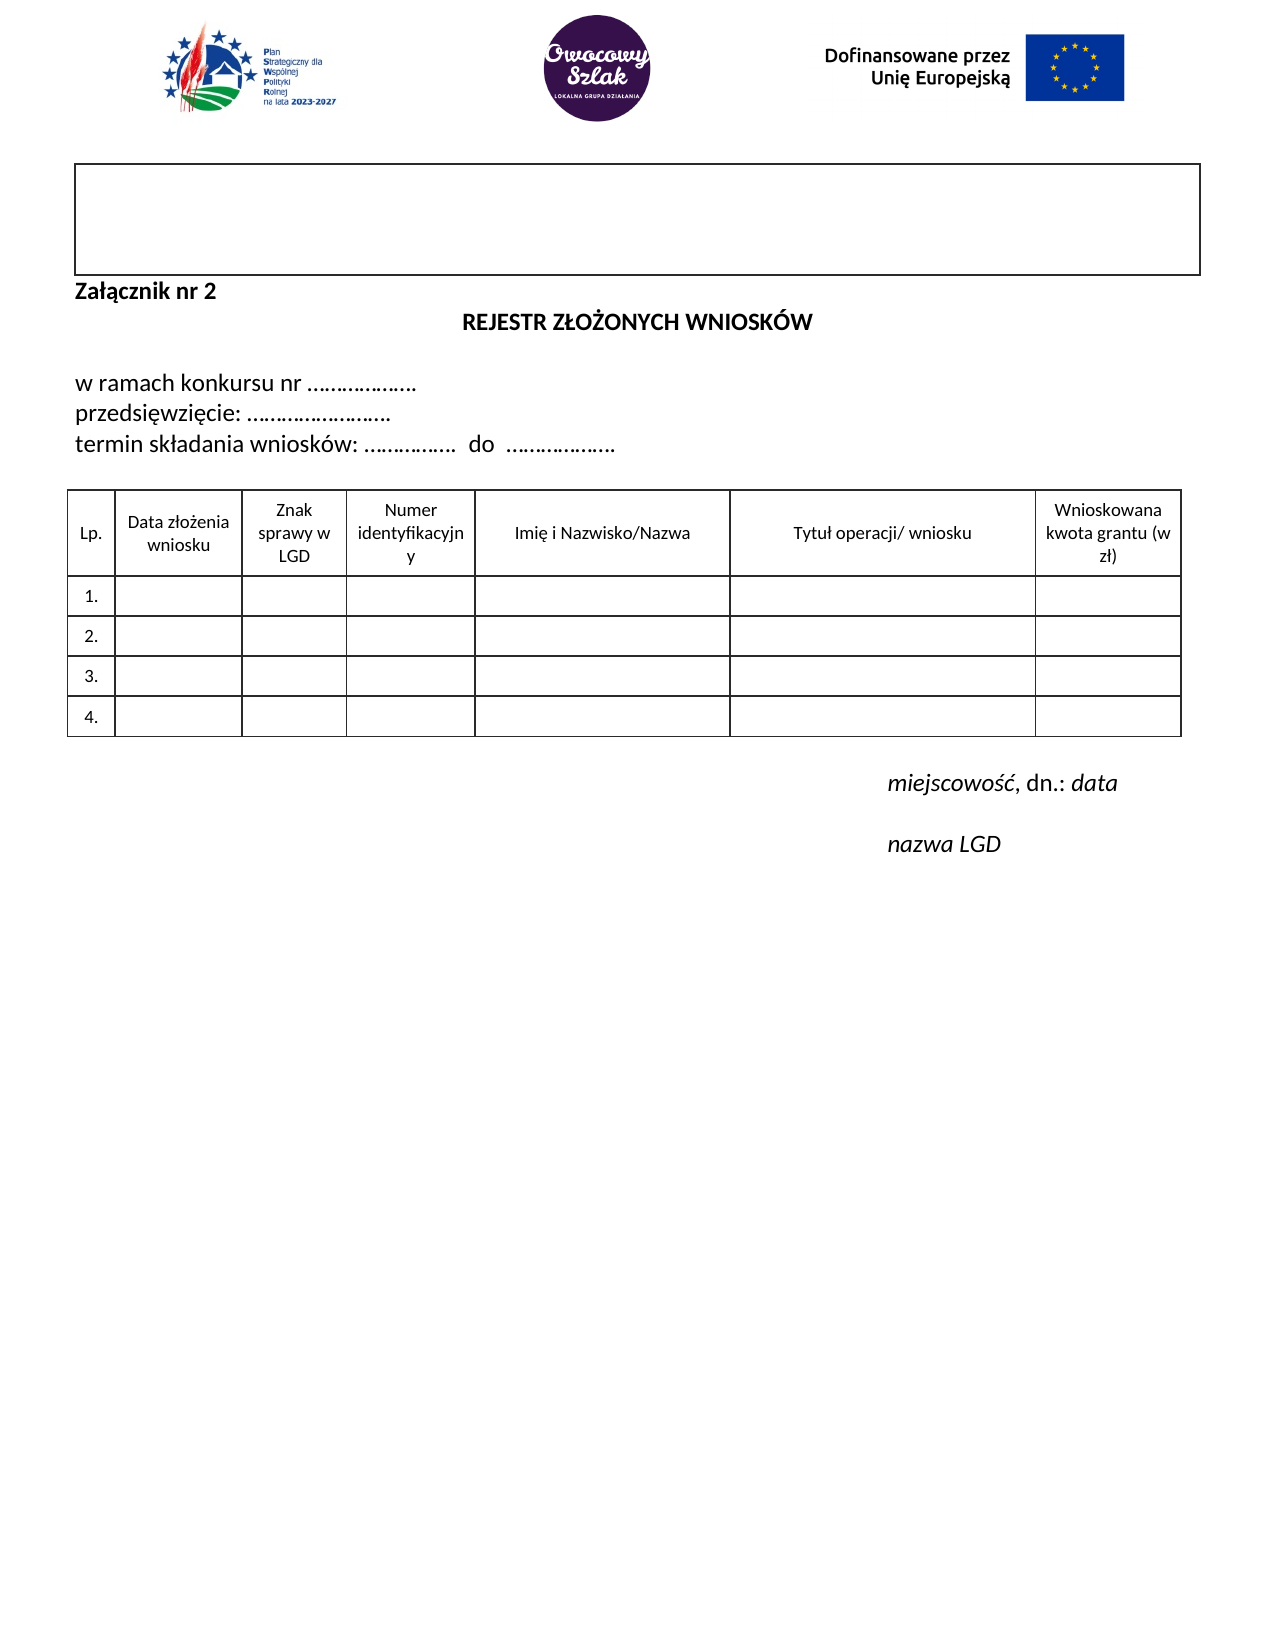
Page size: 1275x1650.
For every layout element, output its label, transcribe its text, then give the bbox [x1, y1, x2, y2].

text miejscowość, dn.: data nazwa LGD [887, 768, 1200, 859]
table_cell [476, 617, 729, 655]
table_cell 1. [68, 577, 114, 615]
text w ramach konkursu nr ………………. [75, 337, 1200, 398]
picture [804, 13, 1146, 123]
table_header Tytuł operacji/ wniosku [731, 491, 1035, 575]
table_header Numer identyfikacyjny [347, 491, 474, 575]
table_header Lp. [68, 491, 114, 575]
table_cell [1036, 697, 1180, 736]
table_cell [243, 577, 346, 615]
text Załącznik nr 2 [75, 276, 1200, 306]
table_cell [731, 697, 1035, 736]
table_cell [347, 657, 474, 695]
table_cell [116, 577, 241, 615]
table_cell [476, 657, 729, 695]
table_cell 4. [68, 697, 114, 736]
table_cell [731, 617, 1035, 655]
picture [101, 7, 393, 131]
table_cell [347, 617, 474, 655]
table_cell [347, 577, 474, 615]
table_cell [347, 697, 474, 736]
table_header Imię i Nazwisko/Nazwa [476, 491, 729, 575]
table_cell [1036, 657, 1180, 695]
table_header Znak sprawy w LGD [243, 491, 346, 575]
table_cell [476, 697, 729, 736]
table_cell [476, 577, 729, 615]
table_header Data złożenia wniosku [116, 491, 241, 575]
table_cell [243, 697, 346, 736]
picture [529, 1, 664, 136]
table_cell 3. [68, 657, 114, 695]
text termin składania wniosków: ……………. do ………………. [75, 428, 1200, 459]
table_cell [116, 697, 241, 736]
table_cell [1036, 577, 1180, 615]
table_cell [116, 657, 241, 695]
table_cell [1036, 617, 1180, 655]
table_header Wnioskowana kwota grantu (w zł) [1036, 491, 1180, 575]
table_cell [731, 577, 1035, 615]
table_cell [731, 657, 1035, 695]
table_cell [243, 617, 346, 655]
text REJESTR ZŁOŻONYCH WNIOSKÓW [75, 306, 1200, 337]
table_cell [243, 657, 346, 695]
table_header [76, 165, 1199, 274]
text przedsięwzięcie: ……………………. [75, 398, 1200, 428]
table_cell [116, 617, 241, 655]
table_cell 2. [68, 617, 114, 655]
